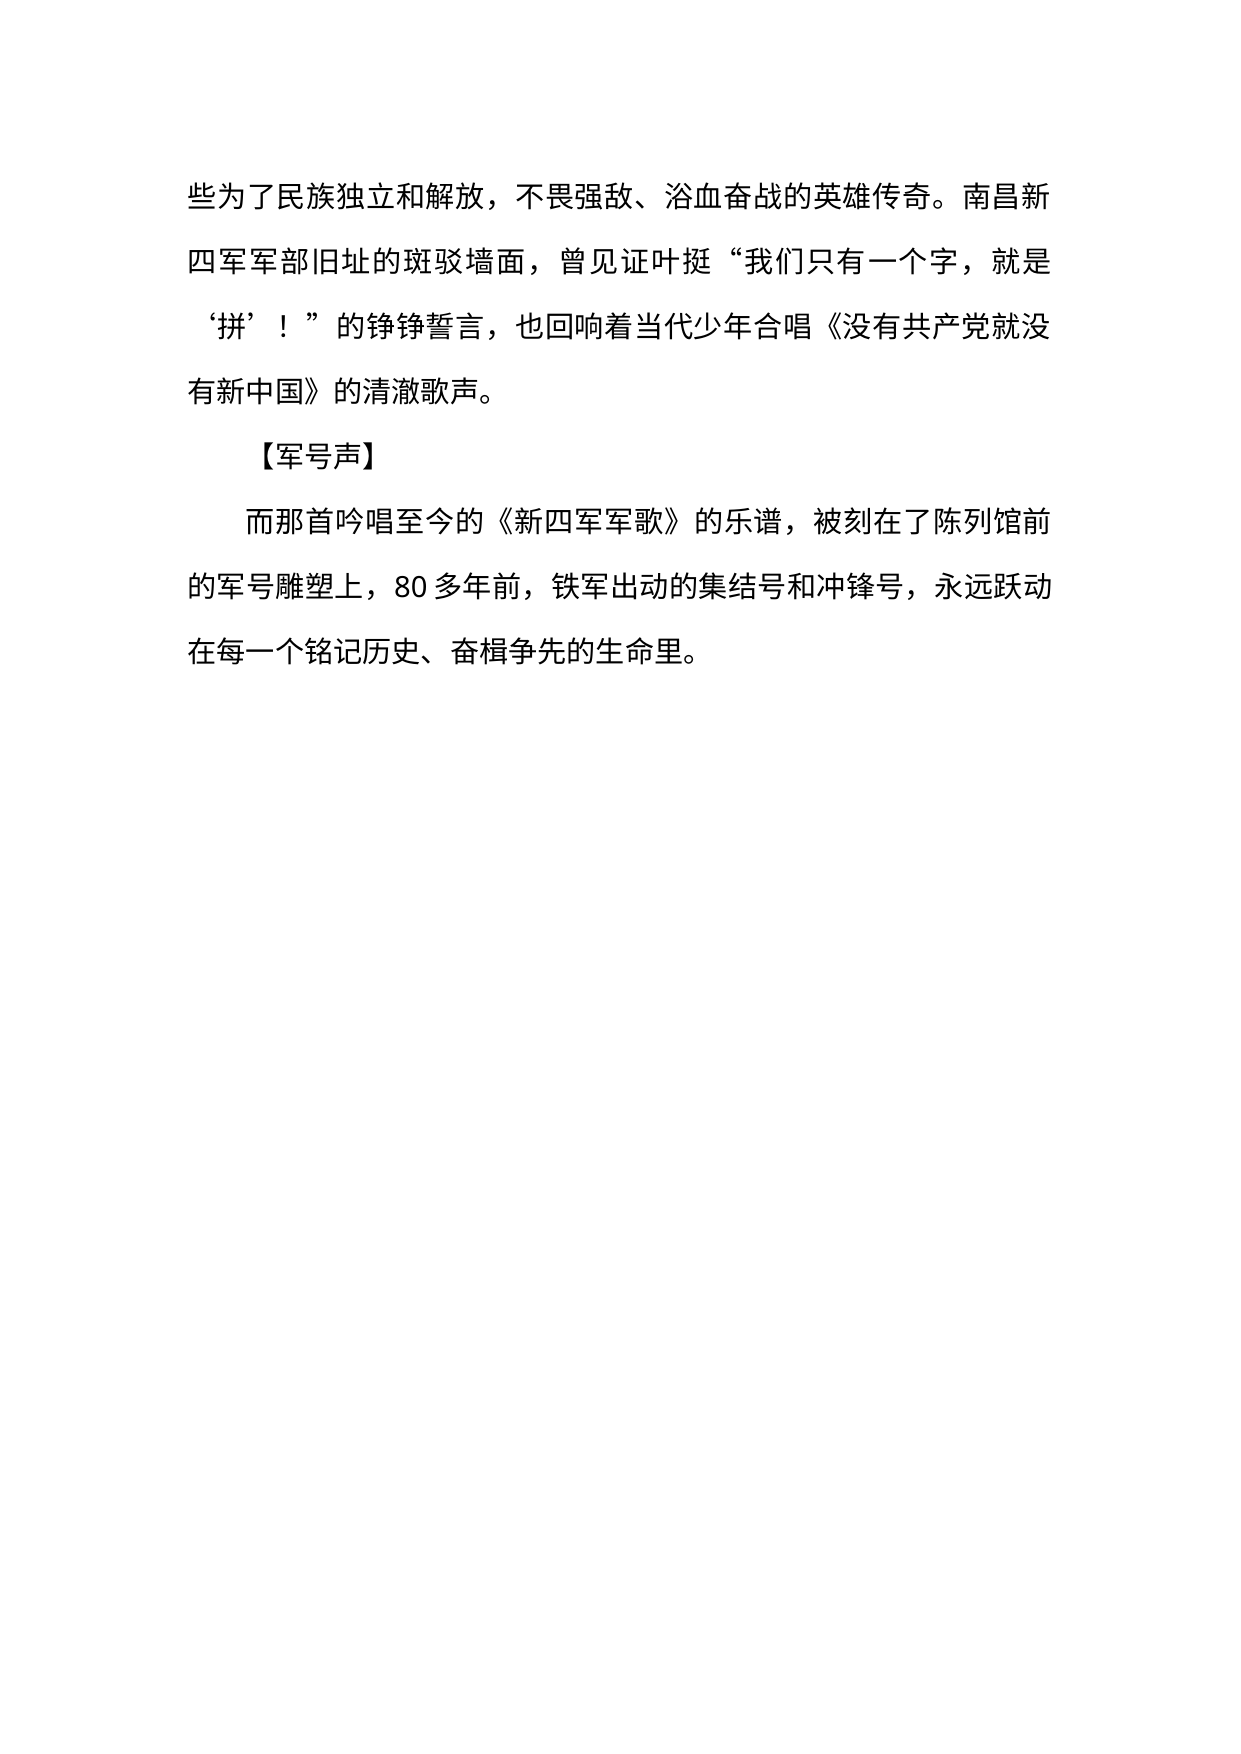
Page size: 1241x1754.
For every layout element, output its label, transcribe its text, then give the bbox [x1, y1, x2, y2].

text 而那首吟唱至今的《新四军军歌》的乐谱，被刻在了陈列馆前的军号雕塑上，80多年前，铁军出动的集结号和冲锋号，永远跃动在每一个铭记历史、奋楫争先的生命里。 [187, 487, 1053, 682]
text 【军号声】 [187, 422, 1053, 487]
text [187, 162, 1053, 422]
